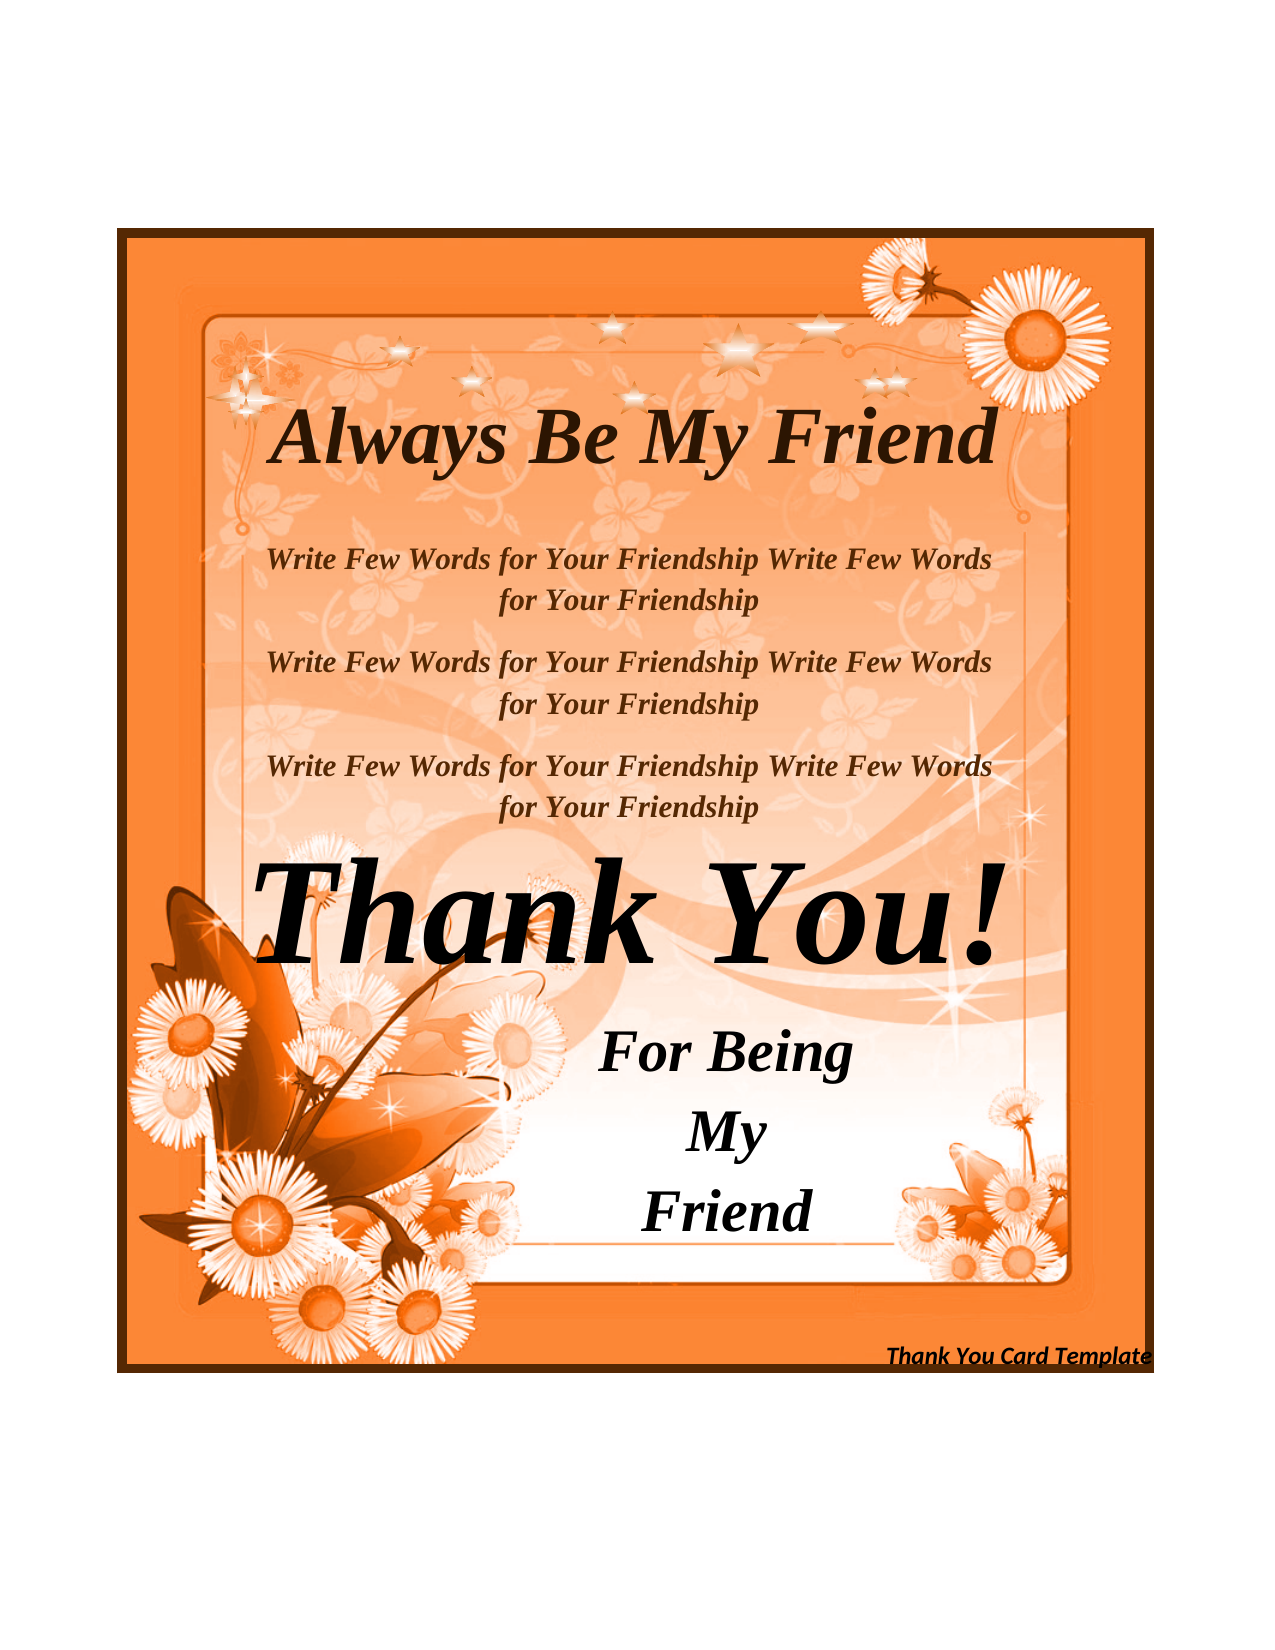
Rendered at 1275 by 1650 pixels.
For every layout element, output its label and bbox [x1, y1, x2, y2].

picture [1017, 1354, 1022, 1362]
picture [928, 1354, 933, 1364]
picture [902, 1354, 907, 1364]
picture [915, 1354, 920, 1362]
picture [972, 1354, 977, 1362]
picture [1039, 1354, 1044, 1362]
picture [1122, 1354, 1127, 1362]
picture [127, 238, 1145, 1364]
picture [1102, 1354, 1108, 1362]
picture [1089, 1354, 1094, 1364]
picture [1082, 1354, 1087, 1364]
